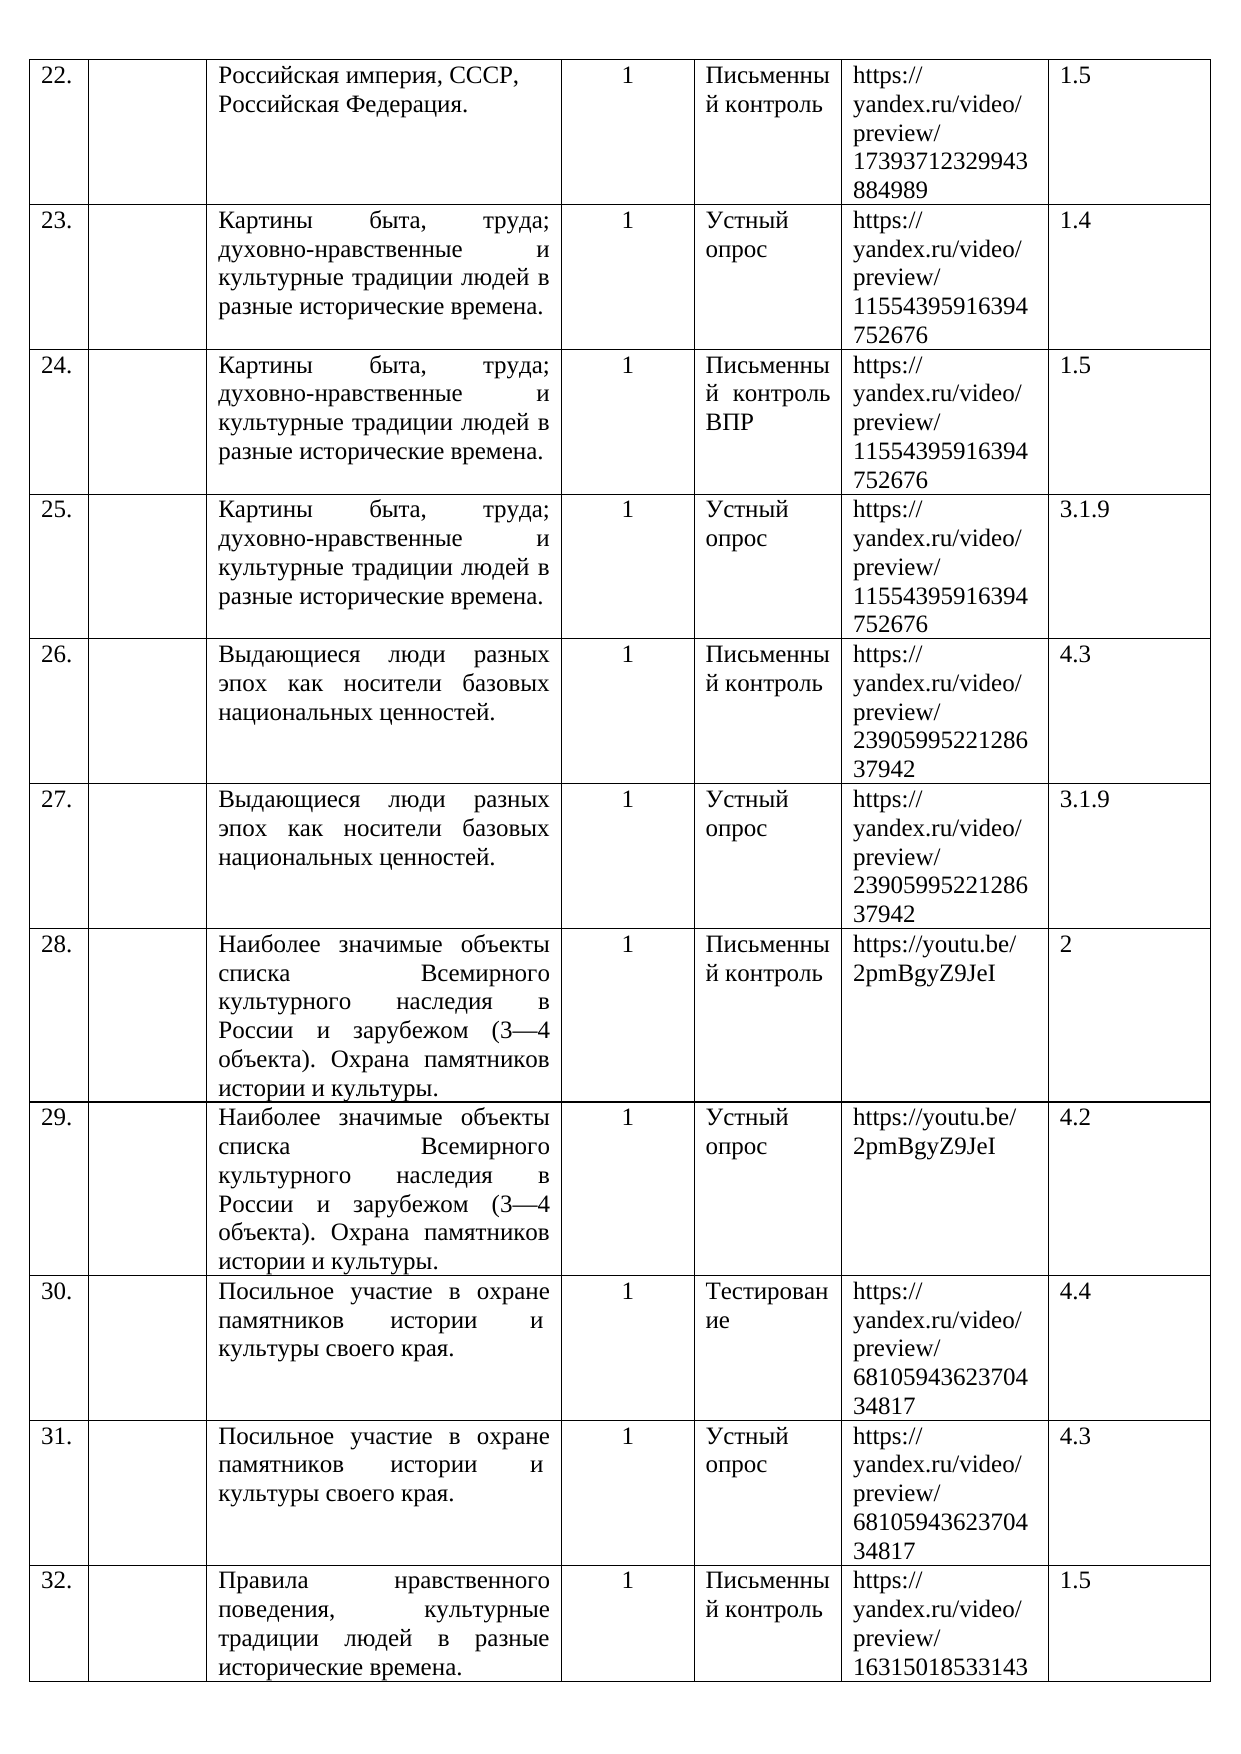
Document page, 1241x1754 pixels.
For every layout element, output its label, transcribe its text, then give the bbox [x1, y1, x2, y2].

table_cell Российская империя, СССР, Российская Федерация. [207, 60, 561, 204]
table_cell Картины быта, труда; духовно-нравственные и культурные традиции людей в разные исторические времена. [207, 205, 561, 349]
table_cell [30, 350, 88, 493]
table_cell Посильное участие в охране памятников истории и культуры своего края. [207, 1276, 561, 1420]
table_cell [89, 205, 206, 349]
table_cell 1 [562, 639, 694, 783]
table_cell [207, 1566, 561, 1681]
table_cell 1 [562, 1566, 694, 1681]
table_cell Письменный контроль [695, 929, 841, 1101]
table_cell https://yandex.ru/video/preview/11554395916394752676 [842, 205, 1048, 349]
table_cell Тестирование [695, 1276, 841, 1420]
table_cell https://youtu.be/2pmBgyZ9JeI [842, 929, 1048, 1101]
table_cell 1 [562, 205, 694, 349]
table_cell 1.5 [1049, 1566, 1210, 1681]
table_cell [30, 1276, 88, 1420]
table_cell Устный опрос [695, 1103, 841, 1275]
table_cell 4.3 [1049, 1421, 1210, 1564]
table_cell Устный опрос [695, 495, 841, 638]
table_cell Наиболее значимые объекты списка Всемирного культурного наследия в России и зарубежом (3—4 объекта). Охрана памятников истории и культуры. [207, 929, 561, 1101]
table_cell 1 [562, 495, 694, 638]
table_cell [30, 205, 88, 349]
table_cell 1 [562, 1276, 694, 1420]
table_cell 1.5 [1049, 60, 1210, 204]
table_cell [30, 784, 88, 928]
table_cell 1 [562, 929, 694, 1101]
table_cell Картины быта, труда; духовно-нравственные и культурные традиции людей в разные исторические времена. [207, 350, 561, 493]
table_cell 1 [562, 1103, 694, 1275]
table_cell Выдающиеся люди разных эпох как носители базовых национальных ценностей. [207, 784, 561, 928]
table_cell [89, 1421, 206, 1564]
table_cell [30, 1421, 88, 1564]
table_cell https://yandex.ru/video/preview/11554395916394752676 [842, 350, 1048, 493]
table_cell Устный опрос [695, 205, 841, 349]
table_cell 2 [1049, 929, 1210, 1101]
table_cell [89, 495, 206, 638]
table_cell 4.2 [1049, 1103, 1210, 1275]
table_cell [89, 639, 206, 783]
table_cell [30, 495, 88, 638]
table_cell https://yandex.ru/video/preview/2390599522128637942 [842, 639, 1048, 783]
table_cell https://youtu.be/2pmBgyZ9JeI [842, 1103, 1048, 1275]
table_cell 3.1.9 [1049, 784, 1210, 928]
table_cell 3.1.9 [1049, 495, 1210, 638]
table_cell [89, 350, 206, 493]
table_cell [30, 60, 88, 204]
table_cell [30, 929, 88, 1101]
table_cell Письменный контроль ВПР [695, 350, 841, 493]
table_cell Письменный контроль [695, 60, 841, 204]
table_cell [89, 929, 206, 1101]
table_cell Устный опрос [695, 1421, 841, 1564]
table_cell [89, 1103, 206, 1275]
table_cell 1.5 [1049, 350, 1210, 493]
table_cell [89, 784, 206, 928]
table_cell 4.3 [1049, 639, 1210, 783]
table_cell 1 [562, 784, 694, 928]
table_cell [842, 1566, 1048, 1681]
table_cell https://yandex.ru/video/preview/6810594362370434817 [842, 1421, 1048, 1564]
table_cell 1 [562, 1421, 694, 1564]
table_cell Письменный контроль [695, 639, 841, 783]
table_cell 1 [562, 350, 694, 493]
table_cell [89, 1276, 206, 1420]
table_cell https://yandex.ru/video/preview/6810594362370434817 [842, 1276, 1048, 1420]
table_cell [842, 60, 1048, 204]
table_cell Письменный контроль [695, 1566, 841, 1681]
table_cell [30, 639, 88, 783]
table_cell [89, 60, 206, 204]
table_cell Картины быта, труда; духовно-нравственные и культурные традиции людей в разные исторические времена. [207, 495, 561, 638]
table_cell https://yandex.ru/video/preview/11554395916394752676 [842, 495, 1048, 638]
table_cell 1 [562, 60, 694, 204]
table_cell Устный опрос [695, 784, 841, 928]
table_cell [30, 1103, 88, 1275]
table_cell [30, 1566, 88, 1681]
table_cell [89, 1566, 206, 1681]
table_cell Выдающиеся люди разных эпох как носители базовых национальных ценностей. [207, 639, 561, 783]
table_cell Наиболее значимые объекты списка Всемирного культурного наследия в России и зарубежом (3—4 объекта). Охрана памятников истории и культуры. [207, 1103, 561, 1275]
table_cell 4.4 [1049, 1276, 1210, 1420]
table_cell Посильное участие в охране памятников истории и культуры своего края. [207, 1421, 561, 1564]
table_cell 1.4 [1049, 205, 1210, 349]
table_cell https://yandex.ru/video/preview/2390599522128637942 [842, 784, 1048, 928]
